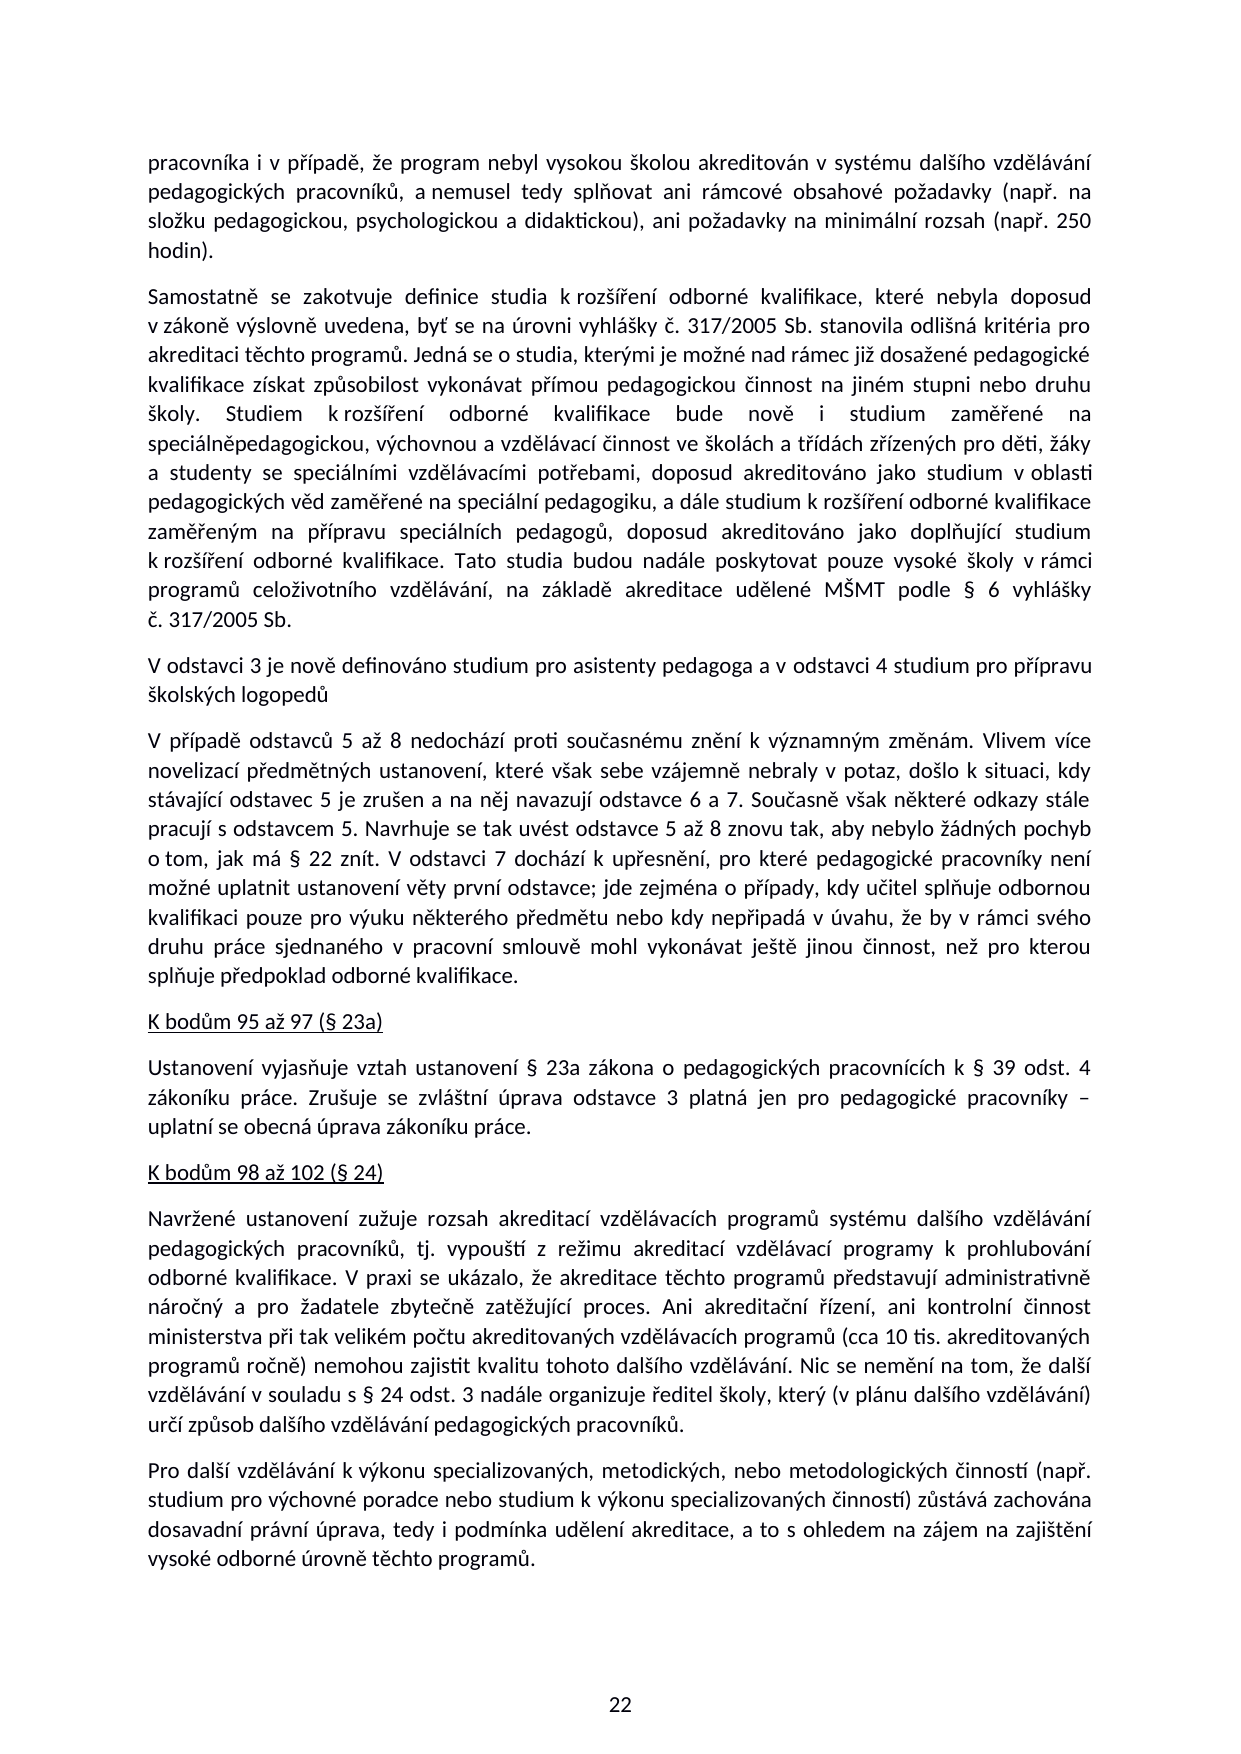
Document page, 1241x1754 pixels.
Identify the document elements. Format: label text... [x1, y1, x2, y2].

text V odstavci 3 je nově definováno studium pro asistenty pedagoga a v odstavci 4 studium pro přípravu školských logopedů [148, 651, 1093, 708]
text K bodům 98 až 102 (§ 24) [148, 1158, 1093, 1186]
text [148, 148, 1093, 264]
text Ustanovení vyjasňuje vztah ustanovení § 23a zákona o pedagogických pracovnících k § 39 odst. 4 zákoníku práce. Zrušuje se zvláštní úprava odstavce 3 platná jen pro pedagogické pracovníky – uplatní se obecná úprava zákoníku práce. [148, 1053, 1093, 1140]
text V případě odstavců 5 až 8 nedochází proti současnému znění k významným změnám. Vlivem více novelizací předmětných ustanovení, které však sebe vzájemně nebraly v potaz, došlo k situaci, kdy stávající odstavec 5 je zrušen a na něj navazují odstavce 6 a 7. Současně však některé odkazy stále pracují s odstavcem 5. Navrhuje se tak uvést odstavce 5 až 8 znovu tak, aby nebylo žádných pochyb o tom, jak má § 22 znít. V odstavci 7 dochází k upřesnění, pro které pedagogické pracovníky není možné uplatnit ustanovení věty první odstavce; jde zejména o případy, kdy učitel splňuje odbornou kvalifikaci pouze pro výuku některého předmětu nebo kdy nepřipadá v úvahu, že by v rámci svého druhu práce sjednaného v pracovní smlouvě mohl vykonávat ještě jinou činnost, než pro kterou splňuje předpoklad odborné kvalifikace. [148, 726, 1093, 989]
text Samostatně se zakotvuje definice studia k rozšíření odborné kvalifikace, které nebyla doposud v zákoně výslovně uvedena, byť se na úrovni vyhlášky č. 317/2005 Sb. stanovila odlišná kritéria pro akreditaci těchto programů. Jedná se o studia, kterými je možné nad rámec již dosažené pedagogické kvalifikace získat způsobilost vykonávat přímou pedagogickou činnost na jiném stupni nebo druhu školy. Studiem k rozšíření odborné kvalifikace bude nově i studium zaměřené na speciálněpedagogickou, výchovnou a vzdělávací činnost ve školách a třídách zřízených pro děti, žáky a studenty se speciálními vzdělávacími potřebami, doposud akreditováno jako studium v oblasti pedagogických věd zaměřené na speciální pedagogiku, a dále studium k rozšíření odborné kvalifikace zaměřeným na přípravu speciálních pedagogů, doposud akreditováno jako doplňující studium k rozšíření odborné kvalifikace. Tato studia budou nadále poskytovat pouze vysoké školy v rámci programů celoživotního vzdělávání, na základě akreditace udělené MŠMT podle § 6 vyhlášky č. 317/2005 Sb. [148, 282, 1093, 633]
text Navržené ustanovení zužuje rozsah akreditací vzdělávacích programů systému dalšího vzdělávání pedagogických pracovníků, tj. vypouští z režimu akreditací vzdělávací programy k prohlubování odborné kvalifikace. V praxi se ukázalo, že akreditace těchto programů představují administrativně náročný a pro žadatele zbytečně zatěžující proces. Ani akreditační řízení, ani kontrolní činnost ministerstva při tak velikém počtu akreditovaných vzdělávacích programů (cca 10 tis. akreditovaných programů ročně) nemohou zajistit kvalitu tohoto dalšího vzdělávání. Nic se nemění na tom, že další vzdělávání v souladu s § 24 odst. 3 nadále organizuje ředitel školy, který (v plánu dalšího vzdělávání) určí způsob dalšího vzdělávání pedagogických pracovníků. [148, 1204, 1093, 1438]
text Pro další vzdělávání k výkonu specializovaných, metodických, nebo metodologických činností (např. studium pro výchovné poradce nebo studium k výkonu specializovaných činností) zůstává zachována dosavadní právní úprava, tedy i podmínka udělení akreditace, a to s ohledem na zájem na zajištění vysoké odborné úrovně těchto programů. [148, 1456, 1093, 1572]
text K bodům 95 až 97 (§ 23a) [148, 1007, 1093, 1035]
